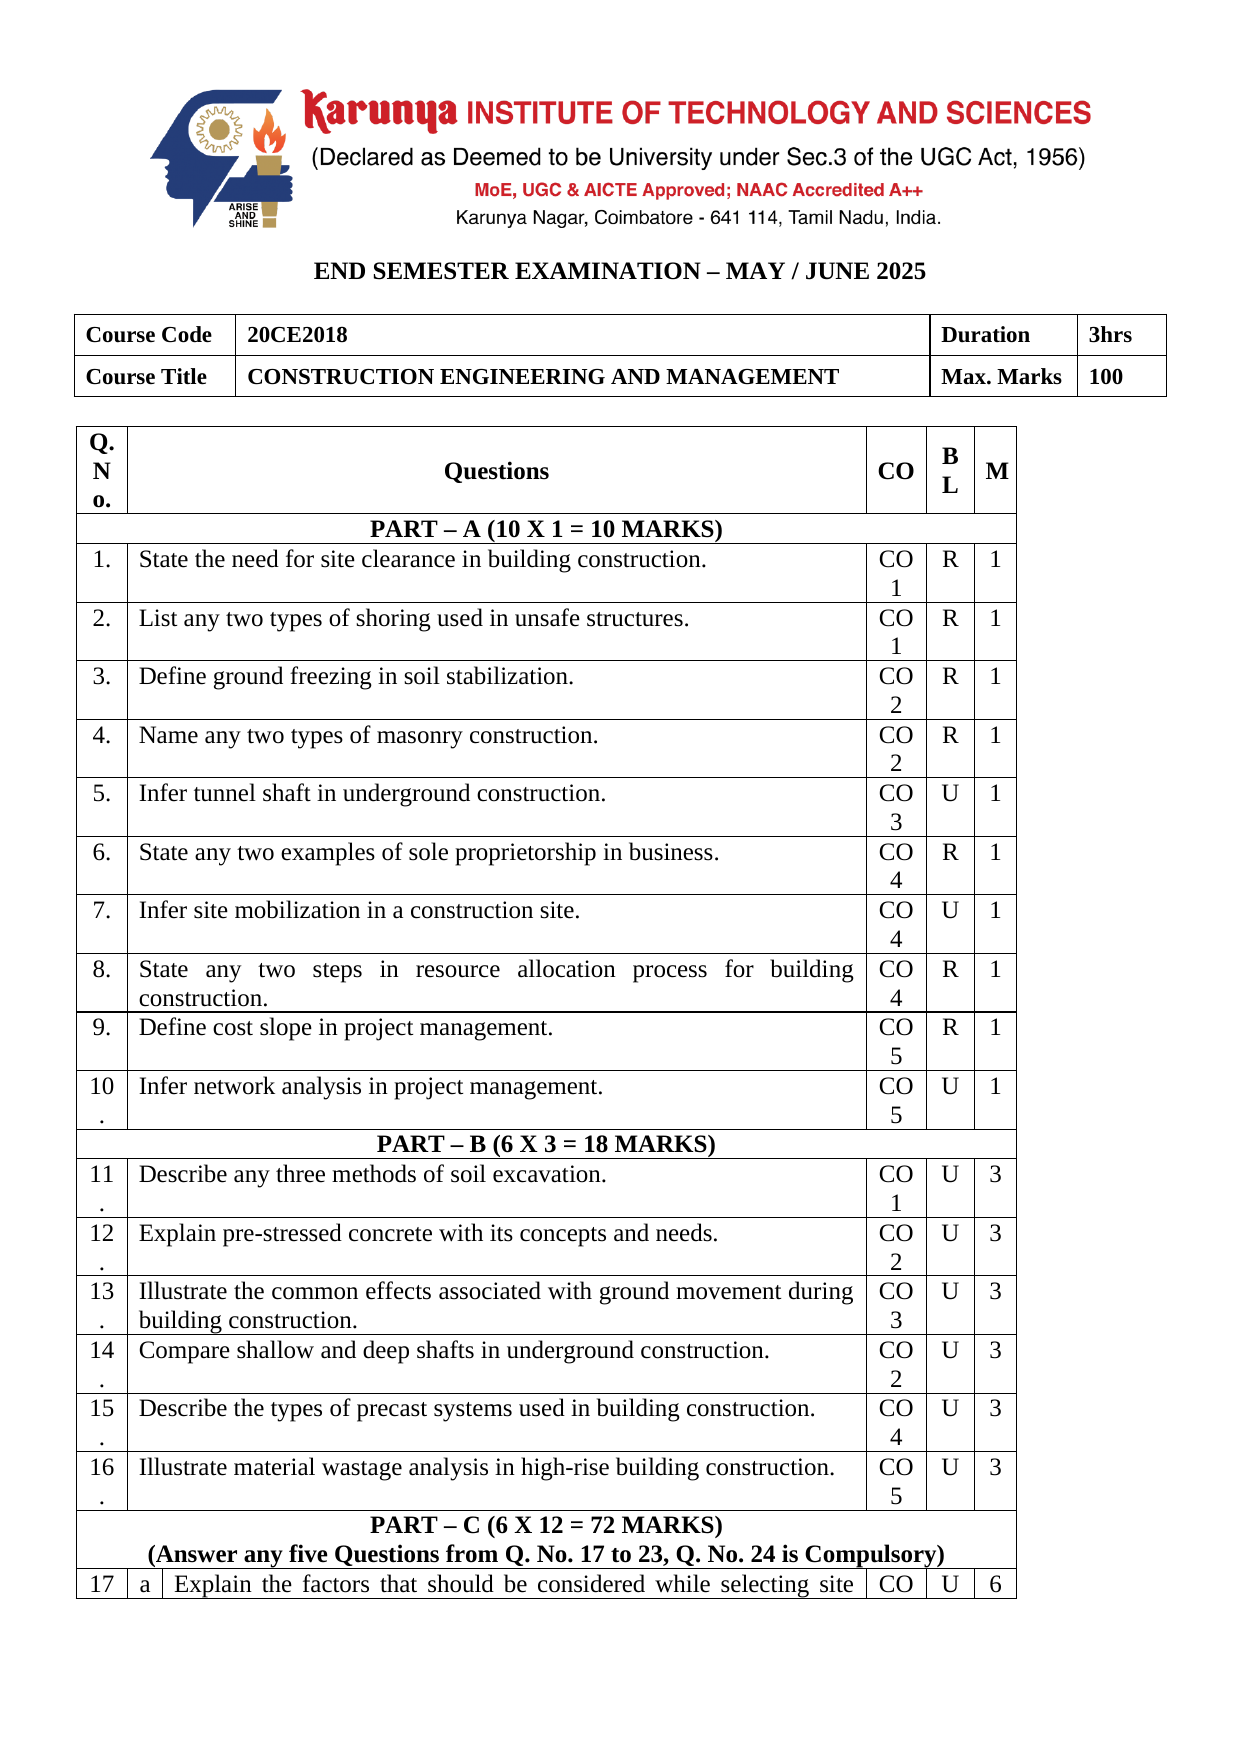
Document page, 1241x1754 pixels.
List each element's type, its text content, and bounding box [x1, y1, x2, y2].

table_cell Infer tunnel shaft in underground construction. [128, 778, 866, 836]
table_cell U [927, 1276, 974, 1334]
table_cell Infer network analysis in project management. [128, 1071, 866, 1128]
table_cell U [927, 895, 974, 953]
table_cell 8. [77, 954, 127, 1011]
table_cell R [927, 954, 974, 1011]
table_cell 10. [77, 1071, 127, 1128]
table_header CO [867, 427, 926, 513]
table_header 3hrs [1078, 315, 1166, 355]
table_cell 16. [77, 1452, 127, 1509]
table_cell 1. [77, 544, 127, 602]
table_cell PART – C (6 X 12 = 72 MARKS) (Answer any five Questions from Q. No. 17 to 23, Q. No. 24 is Compulsory) [77, 1511, 1016, 1568]
table_cell Compare shallow and deep shafts in underground construction. [128, 1335, 866, 1392]
table_cell Illustrate material wastage analysis in high-rise building construction. [128, 1452, 866, 1509]
table_cell 6 [975, 1569, 1016, 1598]
table_cell CO3 [867, 778, 926, 836]
table_cell 17. [77, 1569, 127, 1598]
table_cell 7. [77, 895, 127, 953]
text END SEMESTER EXAMINATION – MAY / JUNE 2025 [150, 256, 1090, 285]
table_cell 1 [975, 661, 1016, 719]
table_cell CO4 [867, 895, 926, 953]
table_cell 4. [77, 720, 127, 777]
table_cell CO2 [867, 1335, 926, 1392]
table_cell PART – B (6 X 3 = 18 MARKS) [77, 1130, 1016, 1158]
table_cell R [927, 720, 974, 777]
table_cell CO4 [867, 837, 926, 894]
table_cell 13. [77, 1276, 127, 1334]
table_cell R [927, 603, 974, 660]
table_cell Max. Marks [931, 356, 1077, 396]
table_cell CO2 [867, 720, 926, 777]
table_cell Course Title [75, 356, 235, 396]
table_cell CO2 [867, 661, 926, 719]
table_cell 5. [77, 778, 127, 836]
table_cell Name any two types of masonry construction. [128, 720, 866, 777]
table_cell CO4 [867, 1394, 926, 1451]
table_cell 1 [975, 954, 1016, 1011]
table_cell U [927, 778, 974, 836]
table_header Course Code [75, 315, 235, 355]
table_cell State the need for site clearance in building construction. [128, 544, 866, 602]
table_cell U [927, 1218, 974, 1275]
table_header BL [927, 427, 974, 513]
table_cell Describe the types of precast systems used in building construction. [128, 1394, 866, 1451]
table_cell Define ground freezing in soil stabilization. [128, 661, 866, 719]
table_cell 3 [975, 1335, 1016, 1392]
table_cell CO5 [867, 1013, 926, 1070]
table_cell 2. [77, 603, 127, 660]
table_cell 1 [975, 603, 1016, 660]
table_cell R [927, 544, 974, 602]
table_cell R [927, 837, 974, 894]
table_cell PART – A (10 X 1 = 10 MARKS) [77, 514, 1016, 543]
table_cell 1 [975, 895, 1016, 953]
table_cell U [927, 1452, 974, 1509]
table_cell Explain pre-stressed concrete with its concepts and needs. [128, 1218, 866, 1275]
table_cell Define cost slope in project management. [128, 1013, 866, 1070]
table_cell 3 [975, 1276, 1016, 1334]
table_cell U [927, 1569, 974, 1598]
table_cell 6. [77, 837, 127, 894]
table_cell CO5 [867, 1452, 926, 1509]
table_header Questions [128, 427, 866, 513]
table_cell CO1 [867, 603, 926, 660]
table_cell 3 [975, 1159, 1016, 1217]
table_cell CO4 [867, 954, 926, 1011]
table_cell 9. [77, 1013, 127, 1070]
table_cell CO1 [867, 1569, 926, 1598]
table_cell 1 [975, 778, 1016, 836]
table_cell U [927, 1335, 974, 1392]
table_cell 3. [77, 661, 127, 719]
table_cell 14. [77, 1335, 127, 1392]
table_cell a. [128, 1569, 162, 1598]
table_header Duration [931, 315, 1077, 355]
table_cell 3 [975, 1452, 1016, 1509]
table_cell CO1 [867, 1159, 926, 1217]
table_cell R [927, 1013, 974, 1070]
table_cell CO1 [867, 544, 926, 602]
table_cell State any two steps in resource allocation process for building construction. [128, 954, 866, 1011]
table_cell Illustrate the common effects associated with ground movement during building construction. [128, 1276, 866, 1334]
table_cell CO3 [867, 1276, 926, 1334]
table_cell U [927, 1394, 974, 1451]
table_cell 1 [975, 837, 1016, 894]
table_header M [975, 427, 1016, 513]
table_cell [163, 1569, 866, 1598]
table_cell 11. [77, 1159, 127, 1217]
table_cell U [927, 1159, 974, 1217]
table_cell Describe any three methods of soil excavation. [128, 1159, 866, 1217]
table_cell 3 [975, 1394, 1016, 1451]
table_cell 1 [975, 720, 1016, 777]
table_cell 12. [77, 1218, 127, 1275]
table_cell 100 [1078, 356, 1166, 396]
table_cell List any two types of shoring used in unsafe structures. [128, 603, 866, 660]
table_cell CO5 [867, 1071, 926, 1128]
table_cell 3 [975, 1218, 1016, 1275]
table_cell Infer site mobilization in a construction site. [128, 895, 866, 953]
table_cell R [927, 661, 974, 719]
table_cell 15. [77, 1394, 127, 1451]
table_cell CONSTRUCTION ENGINEERING AND MANAGEMENT [236, 356, 929, 396]
table_header Q. No. [77, 427, 127, 513]
table_cell State any two examples of sole proprietorship in business. [128, 837, 866, 894]
picture [150, 89, 1091, 228]
table_cell U [927, 1071, 974, 1128]
table_header 20CE2018 [236, 315, 929, 355]
table_cell 1 [975, 544, 1016, 602]
table_cell 1 [975, 1071, 1016, 1128]
table_cell CO2 [867, 1218, 926, 1275]
table_cell 1 [975, 1013, 1016, 1070]
